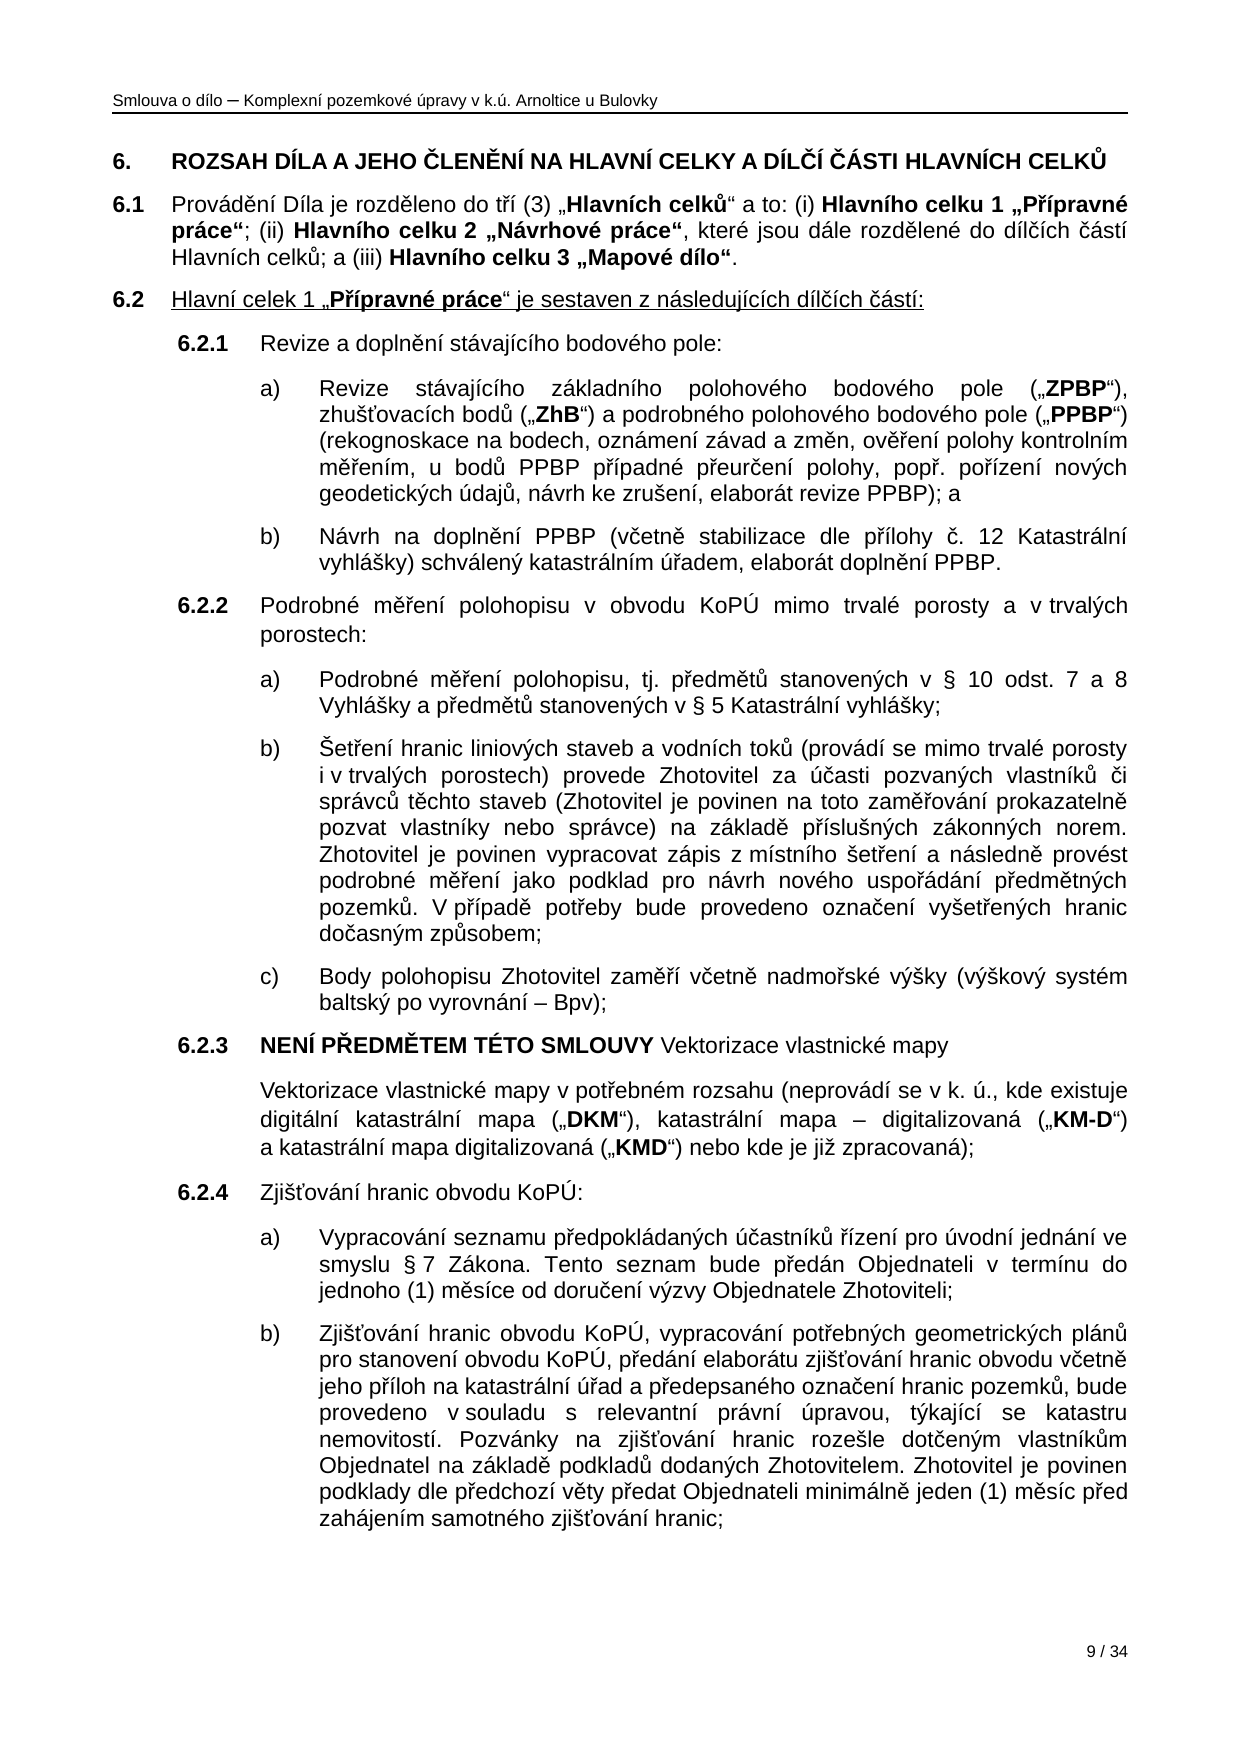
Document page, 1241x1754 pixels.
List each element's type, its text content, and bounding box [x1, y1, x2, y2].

list Návrh na doplnění PPBP (včetně stabilizace dle přílohy č. 12 Katastrální vyhlášky) schválený katastrálním úřadem, elaborát doplnění PPBP. [260, 523, 1128, 576]
list Zjišťování hranic obvodu KoPÚ, vypracování potřebných geometrických plánů pro stanovení obvodu KoPÚ, předání elaborátu zjišťování hranic obvodu včetně jeho příloh na katastrální úřad a předepsaného označení hranic pozemků, bude provedeno v souladu s relevantní právní úpravou, týkající se katastru nemovitostí. Pozvánky na zjišťování hranic rozešle dotčeným vlastníkům Objednatel na základě podkladů dodaných Zhotovitelem. Zhotovitel je povinen podklady dle předchozí věty předat Objednateli minimálně jeden (1) měsíc před zahájením samotného zjišťování hranic; [260, 1320, 1128, 1531]
list Revize stávajícího základního polohového bodového pole („ZPBP“), zhušťovacích bodů („ZhB“) a podrobného polohového bodového pole („PPBP“) (rekognoskace na bodech, oznámení závad a změn, ověření polohy kontrolním měřením, u bodů PPBP případné přeurčení polohy, popř. pořízení nových geodetických údajů, návrh ke zrušení, elaborát revize PPBP); a [260, 374, 1128, 506]
text Zjišťování hranic obvodu KoPÚ: [177, 1179, 1128, 1206]
text NENÍ PŘEDMĚTEM TÉTO SMLOUVY Vektorizace vlastnické mapy [177, 1032, 1128, 1058]
list Body polohopisu Zhotovitel zaměří včetně nadmořské výšky (výškový systém baltský po vyrovnání – Bpv); [260, 963, 1128, 1016]
text Rozsah díla a jeho členění na hlavní celky a dílčí části Hlavních celků [112, 148, 1128, 174]
list Šetření hranic liniových staveb a vodních toků (provádí se mimo trvalé porosty i v trvalých porostech) provede Zhotovitel za účasti pozvaných vlastníků či správců těchto staveb (Zhotovitel je povinen na toto zaměřování prokazatelně pozvat vlastníky nebo správce) na základě příslušných zákonných norem. Zhotovitel je povinen vypracovat zápis z místního šetření a následně provést podrobné měření jako podklad pro návrh nového uspořádání předmětných pozemků. V případě potřeby bude provedeno označení vyšetřených hranic dočasným způsobem; [260, 735, 1128, 946]
text Hlavní celek 1 „Přípravné práce“ je sestaven z následujících dílčích částí: [112, 286, 1128, 313]
text Revize a doplnění stávajícího bodového pole: [177, 329, 1128, 356]
list Vektorizace vlastnické mapy v potřebném rozsahu (neprovádí se v k. ú., kde existuje digitální katastrální mapa („DKM“), katastrální mapa – digitalizovaná („KM-D“) a katastrální mapa digitalizovaná („KMD“) nebo kde je již zpracovaná); [260, 1077, 1128, 1161]
text Provádění Díla je rozděleno do tří (3) „Hlavních celků“ a to: (i) Hlavního celku 1 „Přípravné práce“; (ii) Hlavního celku 2 „Návrhové práce“, které jsou dále rozdělené do dílčích částí Hlavních celků; a (iii) Hlavního celku 3 „Mapové dílo“. [112, 191, 1128, 270]
list Vypracování seznamu předpokládaných účastníků řízení pro úvodní jednání ve smyslu § 7 Zákona. Tento seznam bude předán Objednateli v termínu do jednoho (1) měsíce od doručení výzvy Objednatele Zhotoviteli; [260, 1224, 1128, 1303]
list Podrobné měření polohopisu, tj. předmětů stanovených v § 10 odst. 7 a 8 Vyhlášky a předmětů stanovených v § 5 Katastrální vyhlášky; [260, 666, 1128, 719]
text Podrobné měření polohopisu v obvodu KoPÚ mimo trvalé porosty a v trvalých porostech: [177, 592, 1128, 647]
